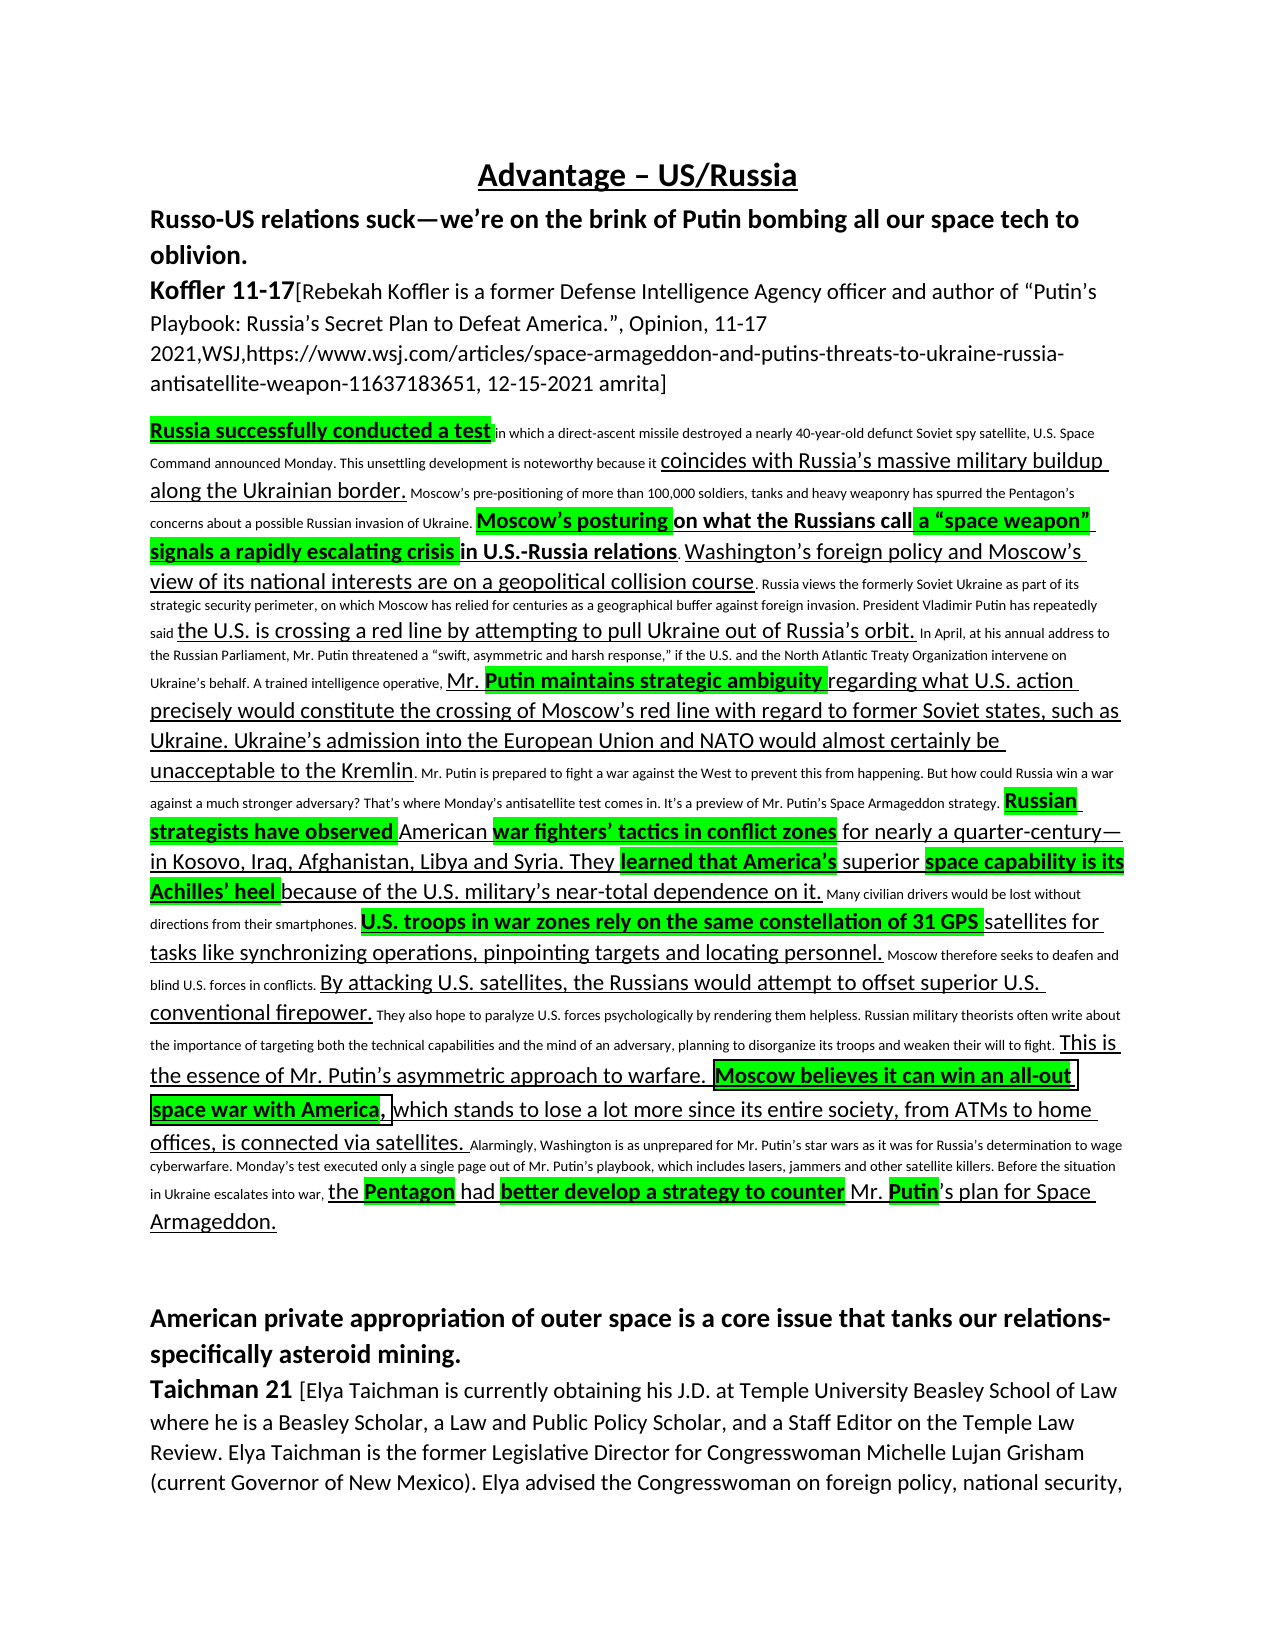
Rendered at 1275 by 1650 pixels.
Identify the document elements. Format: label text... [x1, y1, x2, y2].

subtitle Russo-US relations suck—we’re on the brink of Putin bombing all our space tech to oblivion. [150, 202, 1125, 271]
subtitle American private appropriation of outer space is a core issue that tanks our relations- specifically asteroid mining. [150, 1301, 1125, 1370]
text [150, 1372, 1125, 1496]
subtitle Advantage – US/Russia [150, 154, 1125, 195]
text Russia successfully conducted a test in which a direct-ascent missile destroyed a nearly 40-year-old defunct Soviet spy satellite, U.S. Space Command announced Monday. This unsettling development is noteworthy because it coincides with Russia’s massive military buildup along the Ukrainian border. Moscow’s pre-positioning of more than 100,000 soldiers, tanks and heavy weaponry has spurred the Pentagon’s concerns about a possible Russian invasion of Ukraine. Moscow’s posturing on what the Russians call a “space weapon” signals a rapidly escalating crisis in U.S.-Russia relations. Washington’s foreign policy and Moscow’s view of its national interests are on a geopolitical collision course. Russia views the formerly Soviet Ukraine as part of its strategic security perimeter, on which Moscow has relied for centuries as a geographical buffer against foreign invasion. President Vladimir Putin has repeatedly said the U.S. is crossing a red line by attempting to pull Ukraine out of Russia’s orbit. In April, at his annual address to the Russian Parliament, Mr. Putin threatened a “swift, asymmetric and harsh response,” if the U.S. and the North Atlantic Treaty Organization intervene on Ukraine’s behalf. A trained intelligence operative, Mr. Putin maintains strategic ambiguity regarding what U.S. action precisely would constitute the crossing of Moscow’s red line with regard to former Soviet states, such as Ukraine. Ukraine’s admission into the European Union and NATO would almost certainly be unacceptable to the Kremlin. Mr. Putin is prepared to fight a war against the West to prevent this from happening. But how could Russia win a war against a much stronger adversary? That’s where Monday’s antisatellite test comes in. It’s a preview of Mr. Putin’s Space Armageddon strategy. Russian strategists have observed American war fighters’ tactics in conflict zones for nearly a quarter-century—in Kosovo, Iraq, Afghanistan, Libya and Syria. They learned that America’s superior space capability is its Achilles’ heel because of the U.S. military’s near-total dependence on it. Many civilian drivers would be lost without directions from their smartphones. U.S. troops in war zones rely on the same constellation of 31 GPS satellites for tasks like synchronizing operations, pinpointing targets and locating personnel. Moscow therefore seeks to deafen and blind U.S. forces in conflicts. By attacking U.S. satellites, the Russians would attempt to offset superior U.S. conventional firepower. They also hope to paralyze U.S. forces psychologically by rendering them helpless. Russian military theorists often write about the importance of targeting both the technical capabilities and the mind of an adversary, planning to disorganize its troops and weaken their will to fight. This is the essence of Mr. Putin’s asymmetric approach to warfare. Moscow believes it can win an all-out space war with America, which stands to lose a lot more since its entire society, from ATMs to home offices, is connected via satellites. Alarmingly, Washington is as unprepared for Mr. Putin’s star wars as it was for Russia’s determination to wage cyberwarfare. Monday’s test executed only a single page out of Mr. Putin’s playbook, which includes lasers, jammers and other satellite killers. Before the situation in Ukraine escalates into war, the Pentagon had better develop a strategy to counter Mr. Putin’s plan for Space Armageddon. [150, 416, 1125, 1236]
text Koffler 11-17[Rebekah Koffler is a former Defense Intelligence Agency officer and author of “Putin’s Playbook: Russia’s Secret Plan to Defeat America.”, Opinion, 11-17 2021,WSJ,https://www.wsj.com/articles/space-armageddon-and-putins-threats-to-ukraine-russia-antisatellite-weapon-11637183651, 12-15-2021 amrita] [150, 273, 1125, 397]
